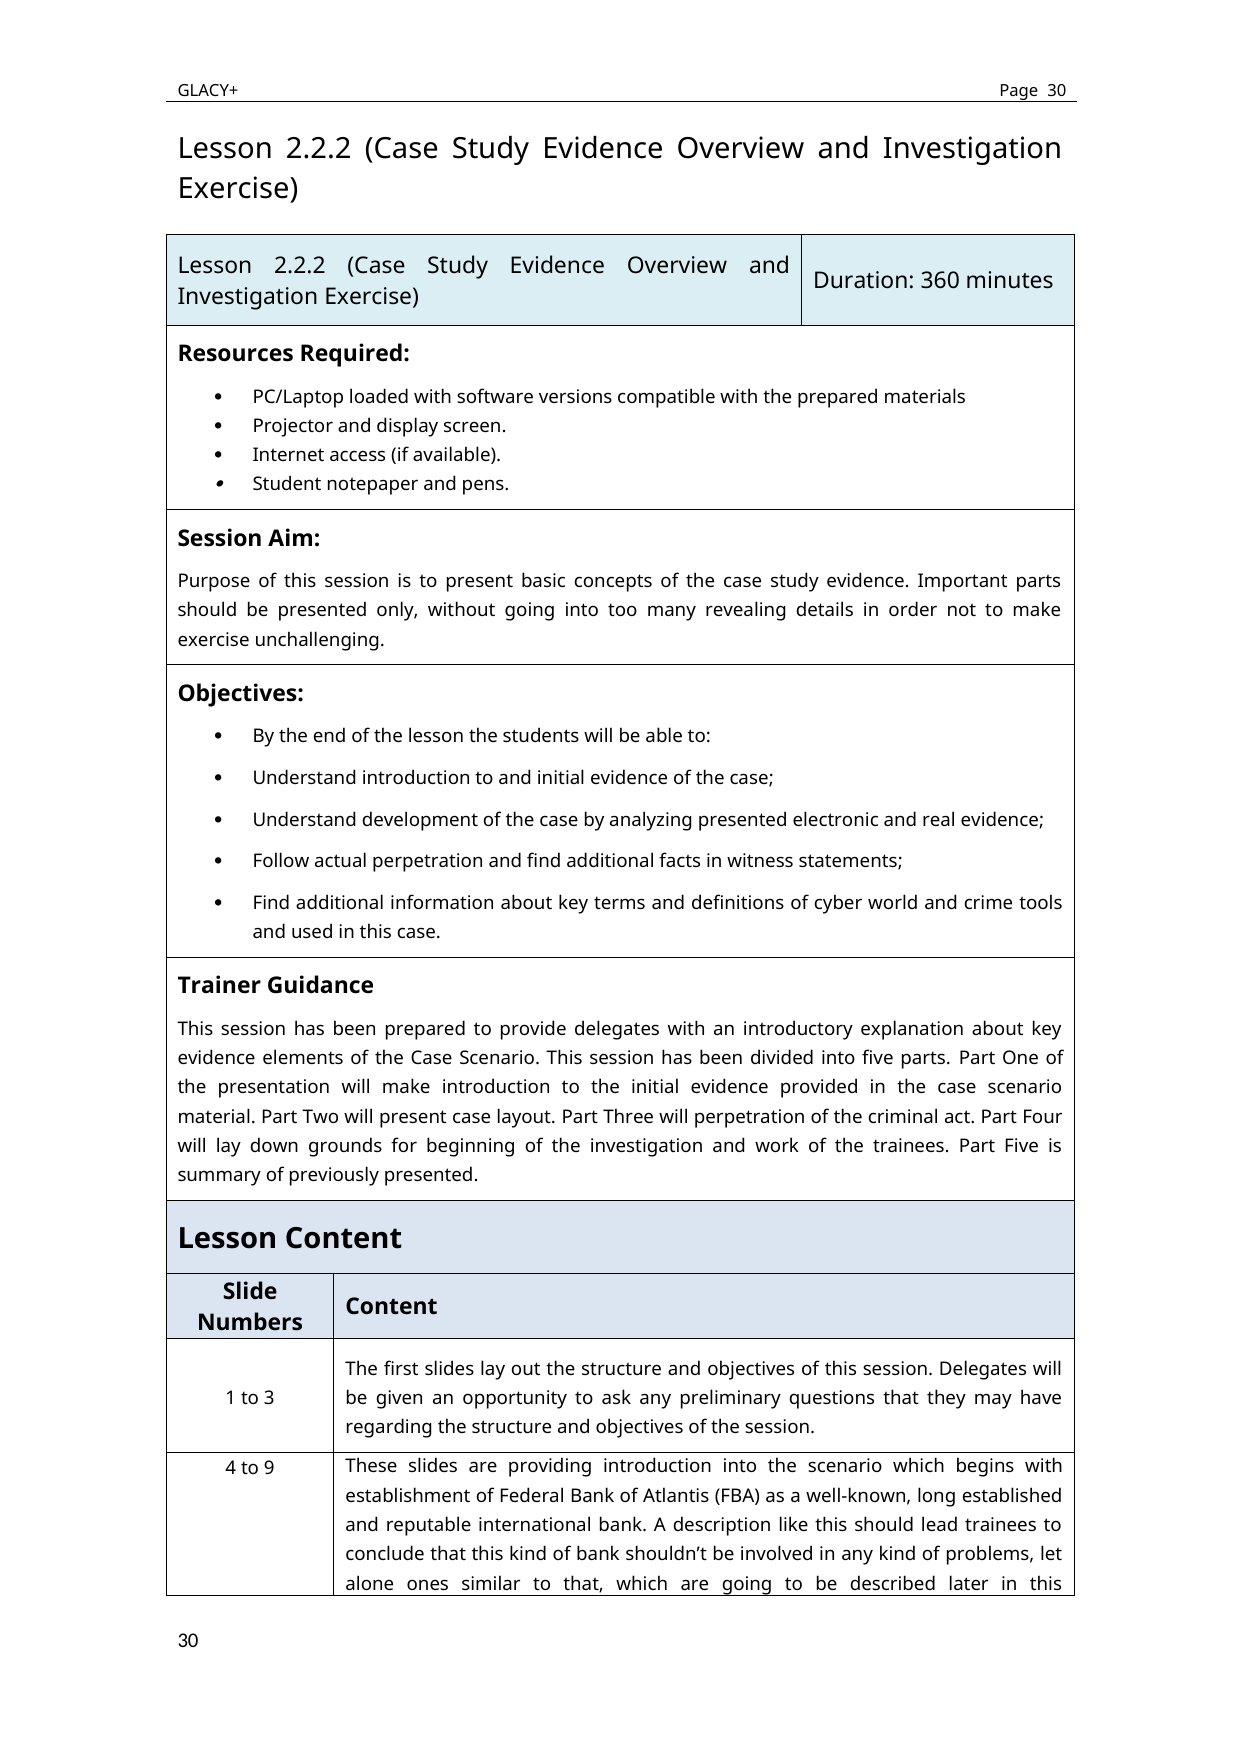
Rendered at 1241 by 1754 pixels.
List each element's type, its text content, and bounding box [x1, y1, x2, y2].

table_cell Slide Numbers [167, 1274, 333, 1338]
table_cell Objectives: By the end of the lesson the students will be able to: Understand introduction to and initial evidence of the case; Understand development of the case by analyzing presented electronic and real evidence; Follow actual perpetration and find additional facts in witness statements; Find additional information about key terms and definitions of cyber world and crime tools and used in this case. [167, 665, 1074, 957]
table_cell Resources Required: PC/Laptop loaded with software versions compatible with the prepared materials Projector and display screen. Internet access (if available). Student notepaper and pens. [167, 326, 1074, 509]
table_cell Trainer Guidance This session has been prepared to provide delegates with an introductory explanation about key evidence elements of the Case Scenario. This session has been divided into five parts. Part One of the presentation will make introduction to the initial evidence provided in the case scenario material. Part Two will present case layout. Part Three will perpetration of the criminal act. Part Four will lay down grounds for beginning of the investigation and work of the trainees. Part Five is summary of previously presented. [167, 958, 1074, 1200]
text Lesson 2.2.2 (Case Study Evidence Overview and Investigation Exercise) [177, 127, 1063, 207]
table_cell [334, 1453, 1074, 1595]
table_cell Session Aim: Purpose of this session is to present basic concepts of the case study evidence. Important parts should be presented only, without going into too many revealing details in order not to make exercise unchallenging. [167, 510, 1074, 664]
table_cell Content [334, 1274, 1074, 1338]
table_cell The first slides lay out the structure and objectives of this session. Delegates will be given an opportunity to ask any preliminary questions that they may have regarding the structure and objectives of the session. [334, 1339, 1074, 1452]
table_header Duration: 360 minutes [802, 235, 1074, 325]
table_cell Lesson Content [167, 1201, 1074, 1273]
table_cell 1 to 3 [167, 1339, 333, 1452]
table_header Lesson 2.2.2 (Case Study Evidence Overview and Investigation Exercise) [167, 235, 801, 325]
table_cell 4 to 9 [167, 1453, 333, 1595]
